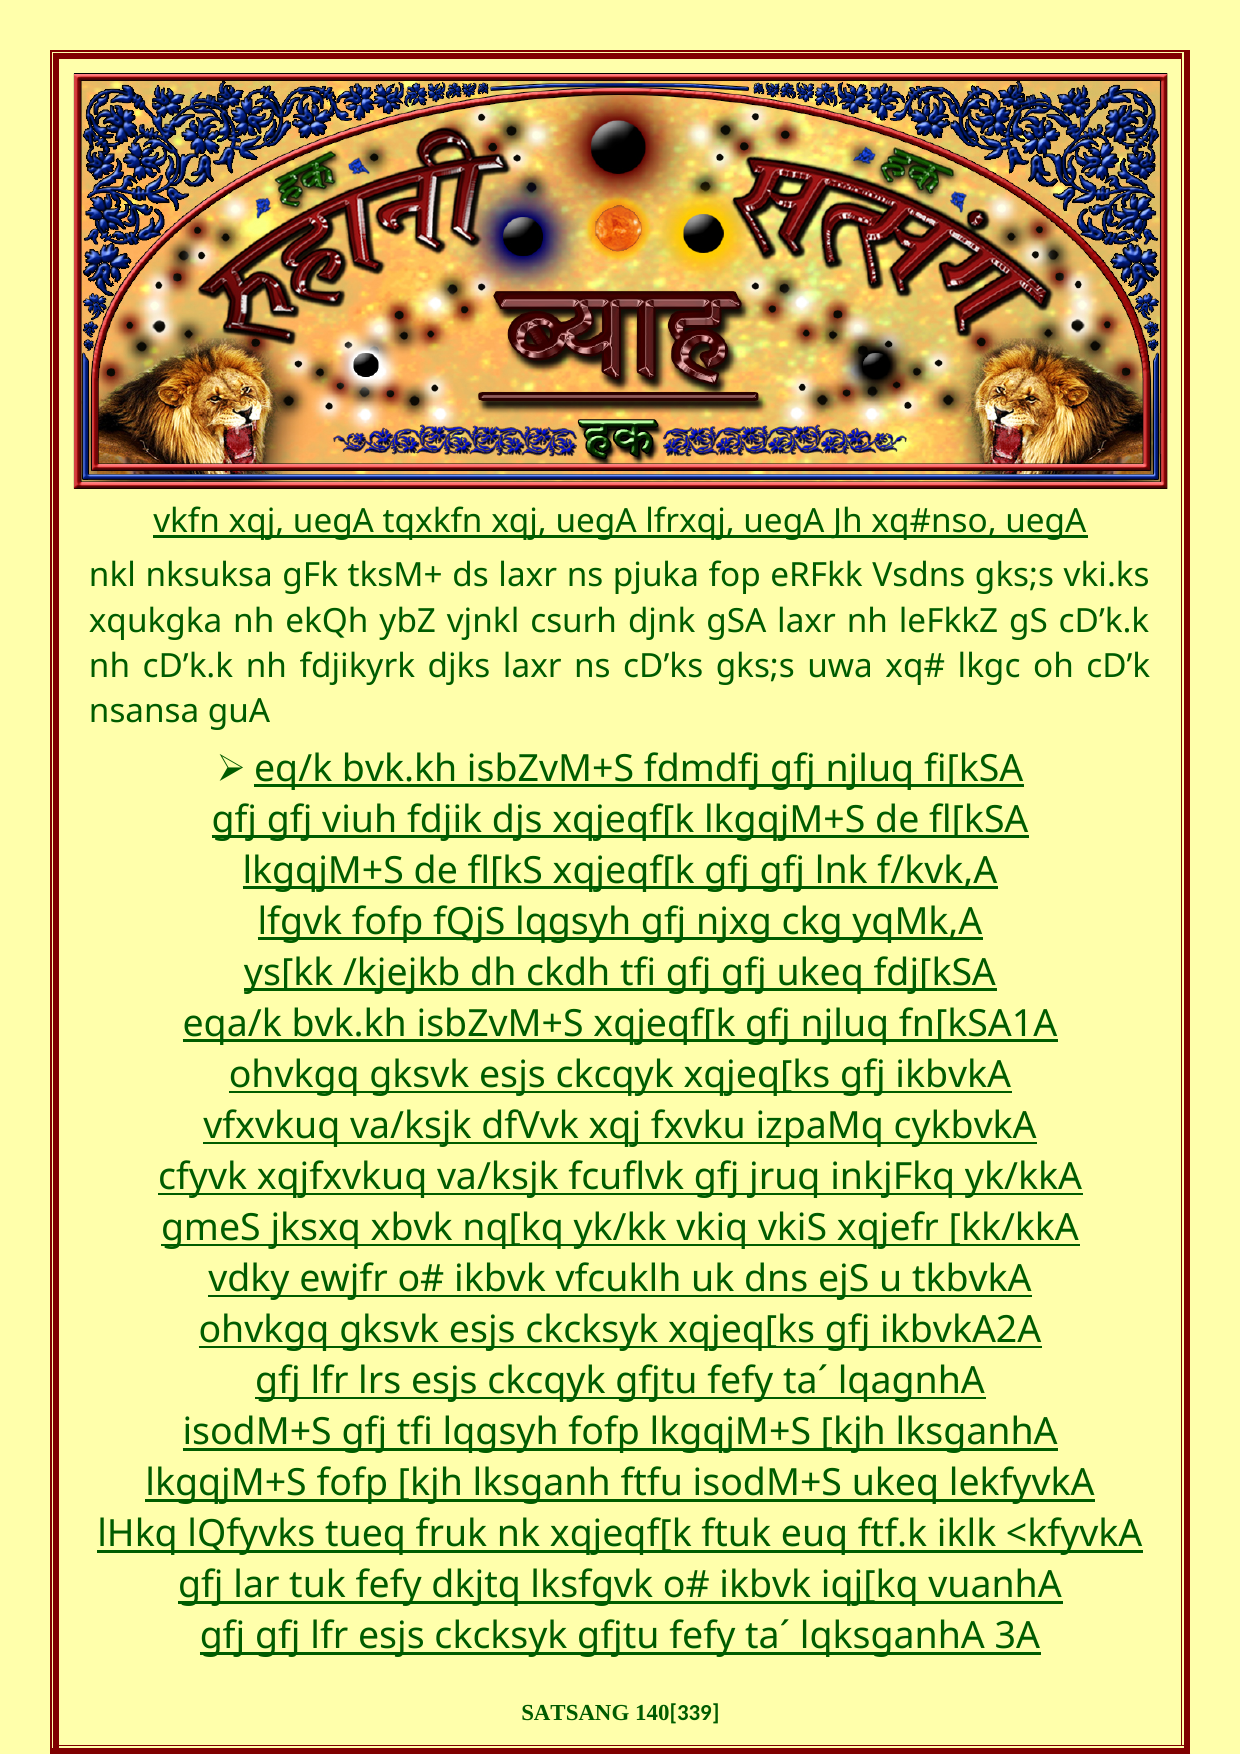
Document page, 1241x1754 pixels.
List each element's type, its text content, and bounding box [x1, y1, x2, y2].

text gmeS jksxq xbvk nq[kq yk/kk vkiq vkiS xqjefr [kk/kkA [89, 1200, 1152, 1251]
text isodM+S gfj tfi lqgsyh fofp lkgqjM+S [kjh lksganhA [89, 1404, 1152, 1456]
text cfyvk xqjfxvkuq va/ksjk fcuflvk gfj jruq inkjFkq yk/kkA [89, 1149, 1152, 1200]
picture [73, 73, 1168, 489]
text gfj lar tuk fefy dkjtq lksfgvk o# ikbvk iqj[kq vuanhA [89, 1558, 1152, 1609]
text vkfn xqj, uegA tqxkfn xqj, uegA lfrxqj, uegA Jh xq#nso, uegA [89, 497, 1152, 543]
text ohvkgq gksvk esjs ckcqyk xqjeq[ks gfj ikbvkA [89, 1047, 1152, 1098]
text vdky ewjfr o# ikbvk vfcuklh uk dns ejS u tkbvkA [89, 1251, 1152, 1302]
text vfxvkuq va/ksjk dfVvk xqj fxvku izpaMq cykbvkA [89, 1098, 1152, 1149]
text gfj gfj lfr esjs ckcksyk gfjtu fefy ta´ lqksganhA 3A [89, 1609, 1152, 1660]
text gfj lfr lrs esjs ckcqyk gfjtu fefy ta´ lqagnhA [89, 1353, 1152, 1404]
text lfgvk fofp fQjS lqgsyh gfj njxg ckg yqMk,A [89, 894, 1152, 945]
text nkl nksuksa gFk tksM+ ds laxr ns pjuka fop eRFkk Vsdns gks;s vki.ks xqukgka nh ekQh ybZ vjnkl csurh djnk gSA laxr nh leFkkZ gS cD’k.k nh cD’k.k nh fdjikyrk djks laxr ns cD’ks gks;s uwa xq# lkgc oh cD’k nsansa guA [89, 551, 1152, 733]
text ys[kk /kjejkb dh ckdh tfi gfj gfj ukeq fdj[kSA [89, 945, 1152, 996]
text eqa/k bvk.kh isbZvM+S xqjeqf[k gfj njluq fn[kSA1A [89, 996, 1152, 1047]
list eq/k bvk.kh isbZvM+S fdmdfj gfj njluq fi[kSA [89, 741, 1152, 792]
text lkgqjM+S de fl[kS xqjeqf[k gfj gfj lnk f/kvk,A [89, 843, 1152, 894]
text ohvkgq gksvk esjs ckcksyk xqjeq[ks gfj ikbvkA2A [89, 1302, 1152, 1353]
text gfj gfj viuh fdjik djs xqjeqf[k lkgqjM+S de fl[kSA [89, 792, 1152, 843]
text lHkq lQfyvks tueq fruk nk xqjeqf[k ftuk euq ftf.k iklk <kfyvkA [89, 1507, 1152, 1558]
text lkgqjM+S fofp [kjh lksganh ftfu isodM+S ukeq lekfyvkA [89, 1456, 1152, 1507]
